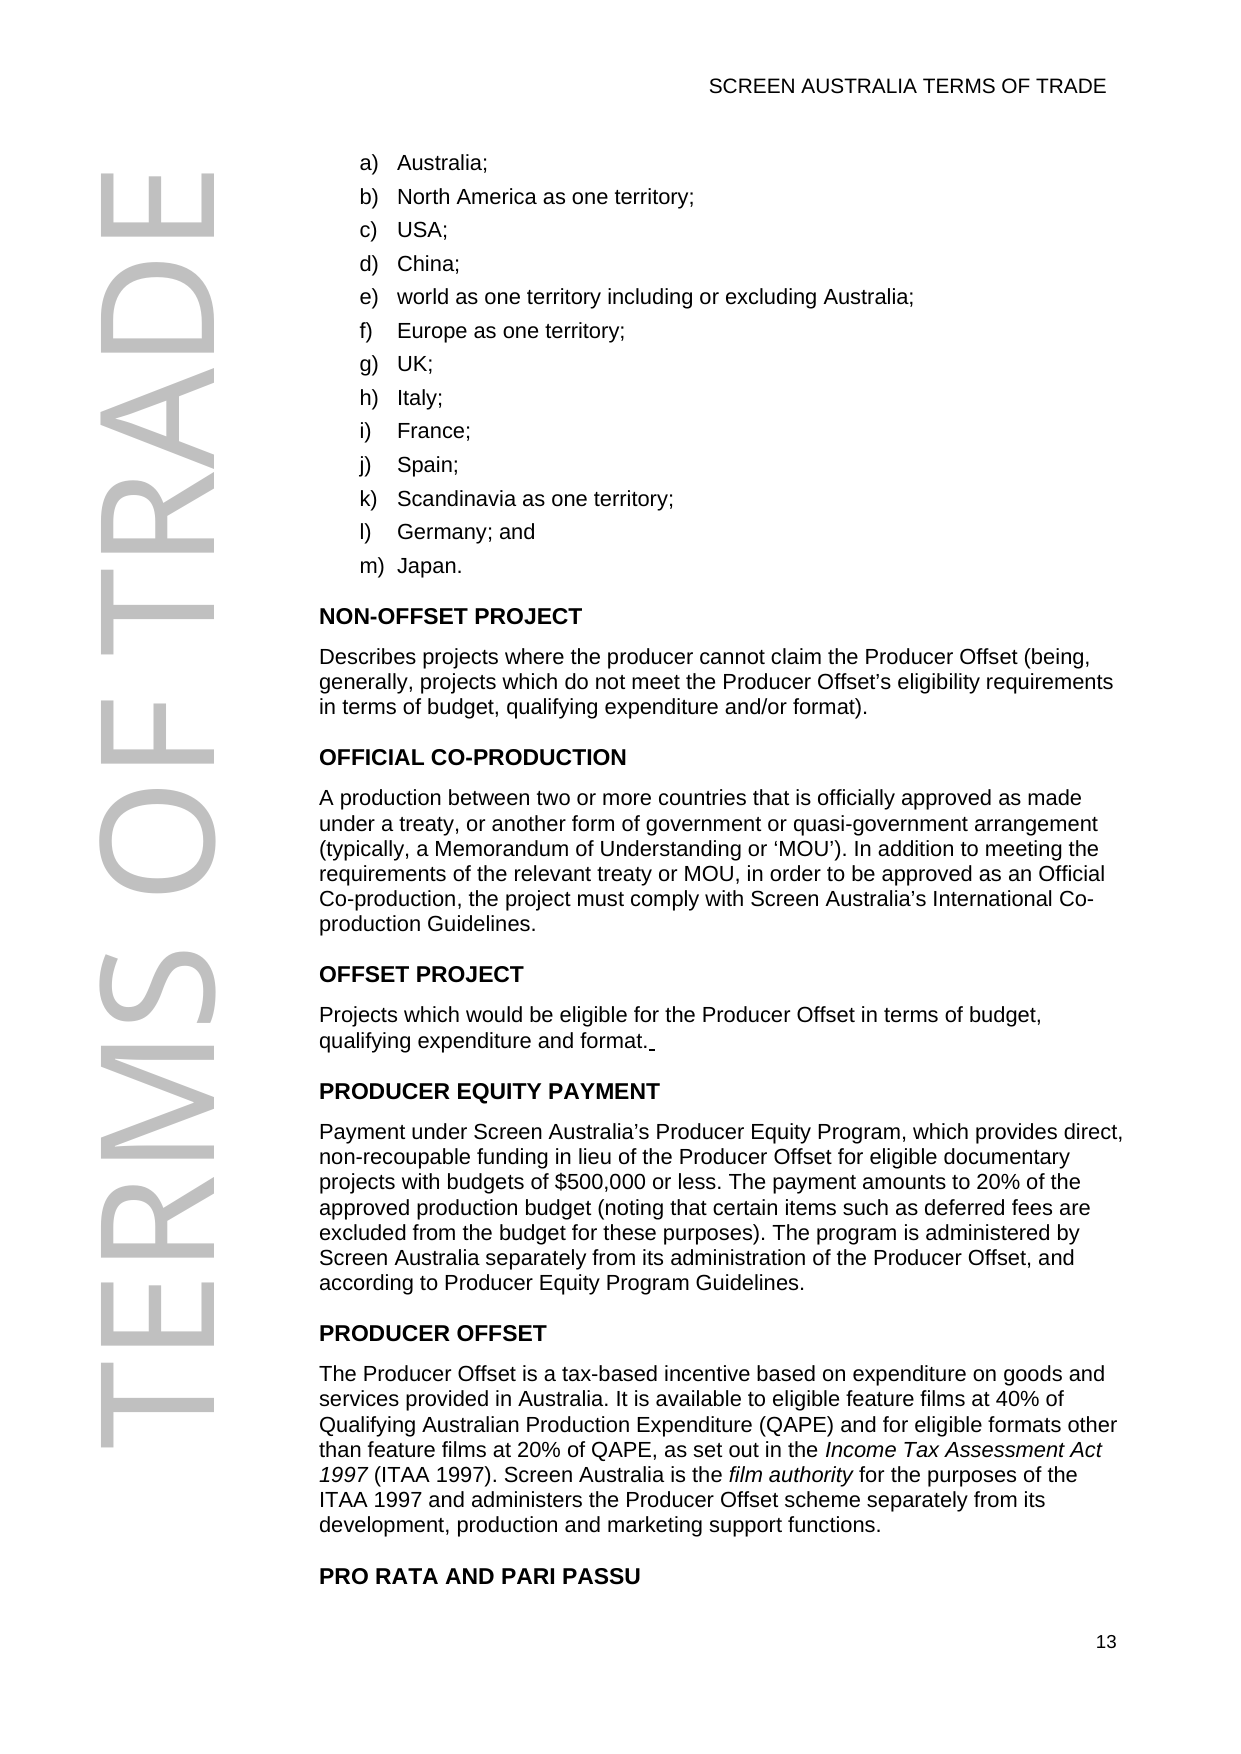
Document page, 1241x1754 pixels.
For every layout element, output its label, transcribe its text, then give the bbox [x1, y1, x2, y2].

list Scandinavia as one territory; [359, 485, 1132, 511]
text A production between two or more countries that is officially approved as made under a treaty, or another form of government or quasi-government arrangement (typically, a Memorandum of Understanding or ‘MOU’). In addition to meeting the requirements of the relevant treaty or MOU, in order to be approved as an Official Co-production, the project must comply with Screen Australia’s International Co-production Guidelines. [319, 785, 1132, 936]
list Germany; and [359, 519, 1132, 544]
subtitle OFFSET PROJECT [319, 961, 1107, 988]
subtitle PRODUCER OFFSET [319, 1320, 1107, 1347]
list Italy; [359, 385, 1132, 410]
text Payment under Screen Australia’s Producer Equity Program, which provides direct, non-recoupable funding in lieu of the Producer Offset for eligible documentary projects with budgets of $500,000 or less. The payment amounts to 20% of the approved production budget (noting that certain items such as deferred fees are excluded from the budget for these purposes). The program is administered by Screen Australia separately from its administration of the Producer Offset, and according to Producer Equity Program Guidelines. [319, 1119, 1132, 1295]
text Projects which would be eligible for the Producer Offset in terms of budget, qualifying expenditure and format. [319, 1002, 1132, 1053]
list France; [359, 418, 1132, 443]
list world as one territory including or excluding Australia; [359, 284, 1132, 309]
list Australia; [359, 150, 1132, 175]
subtitle PRO RATA AND PARI PASSU [319, 1563, 1107, 1589]
subtitle PRODUCER EQUITY PAYMENT [319, 1078, 1107, 1104]
list USA; [359, 217, 1132, 242]
list Europe as one territory; [359, 318, 1132, 343]
list China; [359, 251, 1132, 276]
list Japan. [359, 552, 1132, 578]
subtitle NON-OFFSET PROJECT [319, 603, 1107, 629]
list Spain; [359, 452, 1132, 477]
subtitle OFFICIAL CO-PRODUCTION [319, 744, 1107, 771]
list North America as one territory; [359, 183, 1132, 209]
list UK; [359, 351, 1132, 376]
text Describes projects where the producer cannot claim the Producer Offset (being, generally, projects which do not meet the Producer Offset’s eligibility requirements in terms of budget, qualifying expenditure and/or format). [319, 644, 1132, 719]
text The Producer Offset is a tax-based incentive based on expenditure on goods and services provided in Australia. It is available to eligible feature films at 40% of Qualifying Australian Production Expenditure (QAPE) and for eligible formats other than feature films at 20% of QAPE, as set out in the Income Tax Assessment Act 1997 (ITAA 1997). Screen Australia is the film authority for the purposes of the ITAA 1997 and administers the Producer Offset scheme separately from its development, production and marketing support functions. [319, 1361, 1132, 1538]
